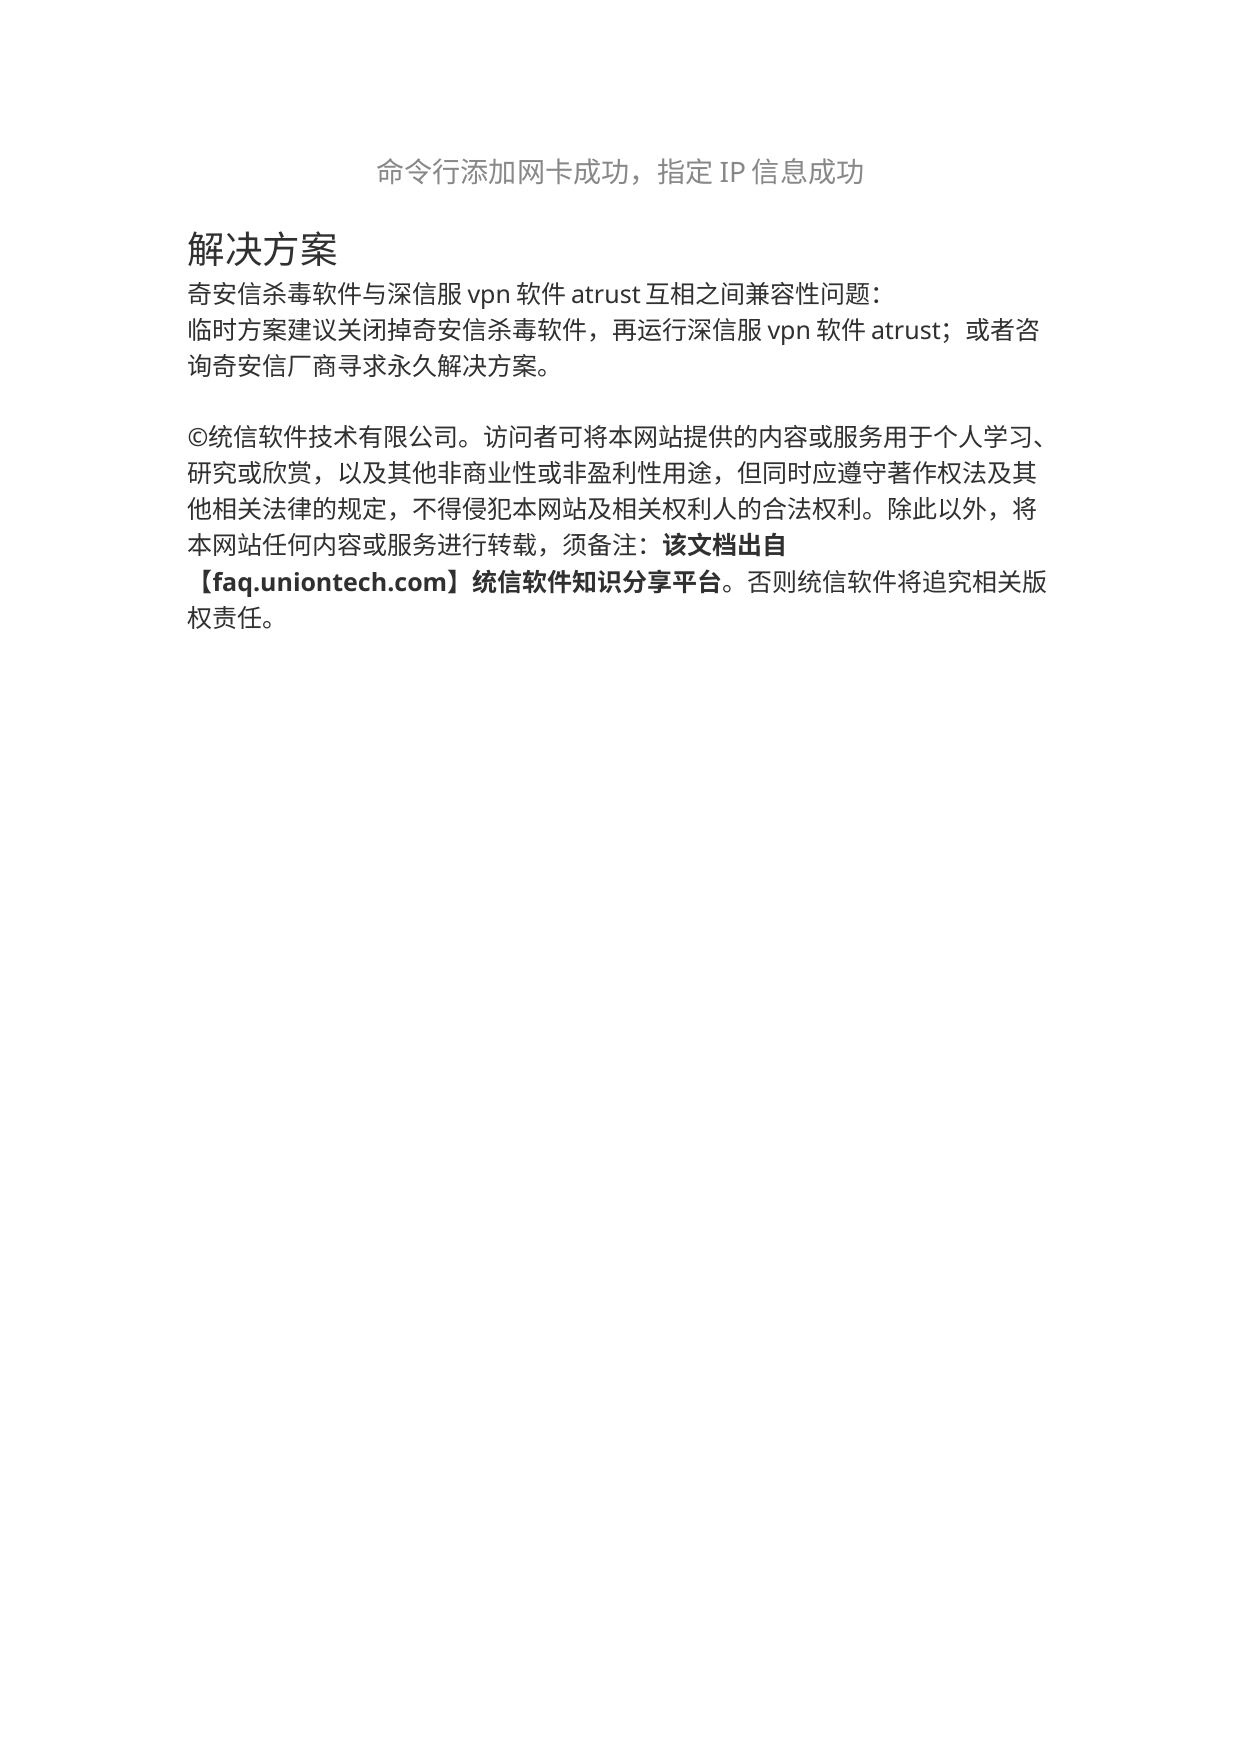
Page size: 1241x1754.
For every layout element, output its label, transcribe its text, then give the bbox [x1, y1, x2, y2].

text 解决方案 [187, 220, 1053, 274]
text 命令行添加网卡成功，指定IP信息成功 [187, 150, 1053, 191]
text 奇安信杀毒软件与深信服vpn软件atrust互相之间兼容性问题： [187, 274, 1053, 311]
text ©统信软件技术有限公司。访问者可将本网站提供的内容或服务用于个人学习、研究或欣赏，以及其他非商业性或非盈利性用途，但同时应遵守著作权法及其他相关法律的规定，不得侵犯本网站及相关权利人的合法权利。除此以外，将本网站任何内容或服务进行转载，须备注：该文档出自【faq.uniontech.com】统信软件知识分享平台。否则统信软件将追究相关版权责任。 [187, 417, 1053, 634]
text 临时方案建议关闭掉奇安信杀毒软件，再运行深信服vpn软件atrust；或者咨询奇安信厂商寻求永久解决方案。 [187, 311, 1053, 383]
